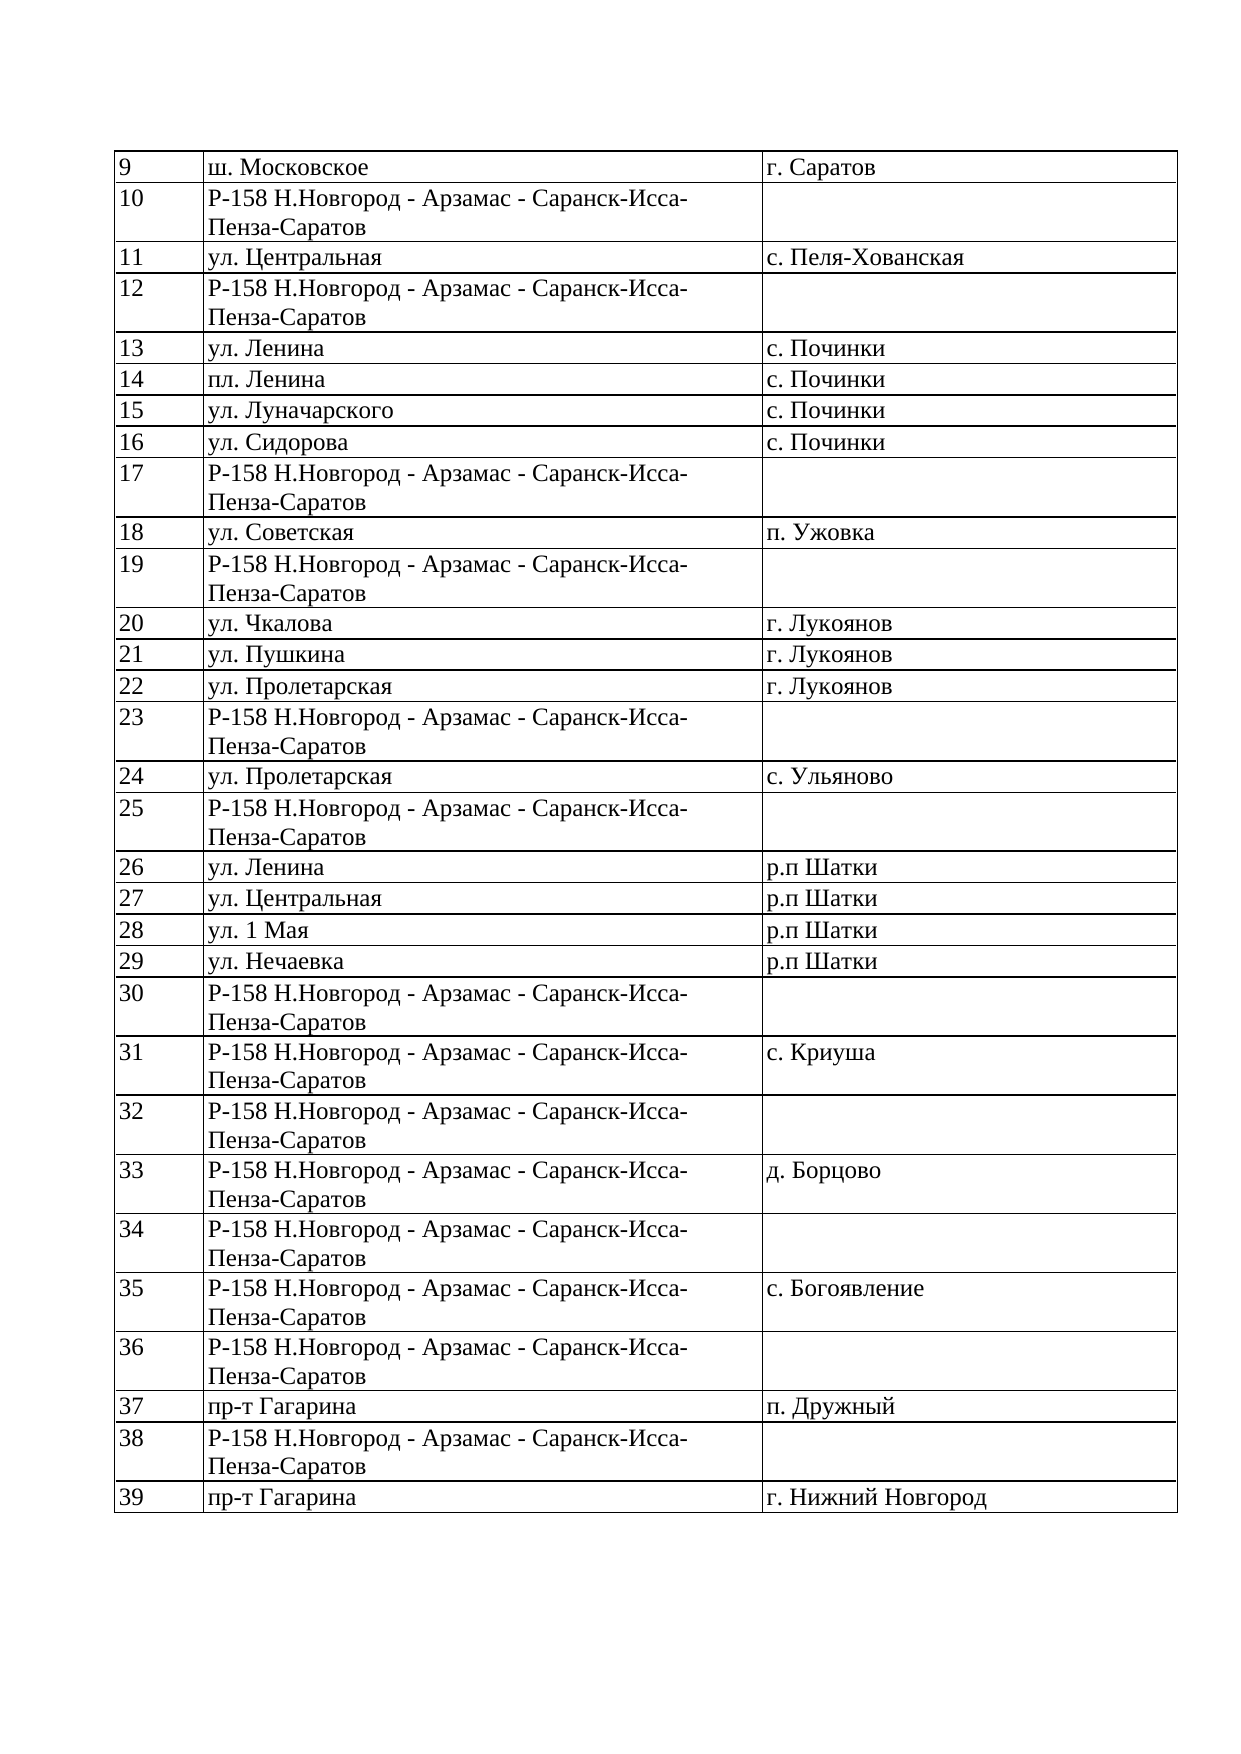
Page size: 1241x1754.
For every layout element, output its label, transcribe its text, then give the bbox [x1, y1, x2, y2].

table_cell 19 [115, 549, 203, 606]
table_cell 14 [115, 364, 203, 394]
table_cell ул. Чкалова [204, 608, 762, 638]
table_cell 17 [115, 458, 203, 516]
table_cell [763, 548, 1177, 606]
table_cell пл. Ленина [204, 364, 762, 394]
table_cell Р-158 Н.Новгород - Арзамас - Саранск-Исса-Пенза-Саратов [204, 793, 762, 850]
table_cell 36 [115, 1332, 203, 1390]
table_cell ул. Ленина [204, 852, 762, 882]
table_cell р.п Шатки [763, 882, 1177, 913]
table_cell г. Лукоянов [763, 669, 1177, 701]
table_cell 9 [115, 152, 203, 181]
table_cell 33 [115, 1155, 203, 1212]
table_cell 16 [115, 426, 203, 457]
table_cell ул. Сидорова [204, 427, 762, 457]
table_cell ул. Советская [204, 518, 762, 547]
table_cell ул. 1 Мая [204, 915, 762, 945]
table_cell Р-158 Н.Новгород - Арзамас - Саранск-Исса-Пенза-Саратов [204, 183, 762, 241]
table_cell с. Починки [763, 394, 1177, 425]
table_cell Р-158 Н.Новгород - Арзамас - Саранск-Исса-Пенза-Саратов [204, 1037, 762, 1094]
table_cell 38 [115, 1422, 203, 1480]
table_cell г. Лукоянов [763, 638, 1177, 669]
table_cell 27 [115, 883, 203, 913]
table_cell Р-158 Н.Новгород - Арзамас - Саранск-Исса-Пенза-Саратов [204, 1155, 762, 1212]
table_cell Р-158 Н.Новгород - Арзамас - Саранск-Исса-Пенза-Саратов [204, 549, 762, 606]
table_cell пр-т Гагарина [204, 1482, 762, 1512]
table_cell пр-т Гагарина [204, 1391, 762, 1421]
table_cell с. Богоявление [763, 1272, 1177, 1331]
table_cell [763, 1421, 1177, 1480]
table_cell [763, 976, 1177, 1035]
table_cell с. Ульяново [763, 760, 1177, 791]
table_cell ш. Московское [204, 152, 762, 181]
table_cell 39 [115, 1481, 203, 1512]
table_cell р.п Шатки [763, 850, 1177, 882]
table_cell 32 [115, 1095, 203, 1153]
table_cell 24 [115, 761, 203, 791]
table_cell 12 [115, 273, 203, 331]
table_cell 18 [115, 517, 203, 547]
table_cell с. Починки [763, 425, 1177, 457]
table_cell 29 [115, 946, 203, 976]
table_cell [763, 1094, 1177, 1153]
table_cell [763, 791, 1177, 850]
table_cell Р-158 Н.Новгород - Арзамас - Саранск-Исса-Пенза-Саратов [204, 1214, 762, 1272]
table_cell ул. Центральная [204, 883, 762, 913]
table_cell 22 [115, 670, 203, 701]
table_cell р.п Шатки [763, 945, 1177, 976]
table_cell с. Пеля-Хованская [763, 241, 1177, 272]
table_cell Р-158 Н.Новгород - Арзамас - Саранск-Исса-Пенза-Саратов [204, 1273, 762, 1331]
table_cell 31 [115, 1036, 203, 1094]
table_cell ул. Пролетарская [204, 762, 762, 791]
table_cell г. Лукоянов [763, 606, 1177, 638]
table_cell Р-158 Н.Новгород - Арзамас - Саранск-Исса-Пенза-Саратов [204, 702, 762, 760]
table_cell 20 [115, 608, 203, 638]
table_cell Р-158 Н.Новгород - Арзамас - Саранск-Исса-Пенза-Саратов [204, 274, 762, 331]
table_cell 13 [115, 332, 203, 362]
table_cell [763, 272, 1177, 331]
table_cell [763, 181, 1177, 241]
table_cell 37 [115, 1391, 203, 1421]
table_cell Р-158 Н.Новгород - Арзамас - Саранск-Исса-Пенза-Саратов [204, 1423, 762, 1480]
table_cell Р-158 Н.Новгород - Арзамас - Саранск-Исса-Пенза-Саратов [204, 1096, 762, 1153]
table_cell 25 [115, 793, 203, 850]
table_cell Р-158 Н.Новгород - Арзамас - Саранск-Исса-Пенза-Саратов [204, 978, 762, 1035]
table_cell ул. Нечаевка [204, 946, 762, 976]
table_cell г. Саратов [763, 152, 1177, 181]
table_cell п. Ужовка [763, 516, 1177, 547]
table_cell Р-158 Н.Новгород - Арзамас - Саранск-Исса-Пенза-Саратов [204, 1332, 762, 1390]
table_cell 35 [115, 1273, 203, 1331]
table_cell ул. Пролетарская [204, 671, 762, 701]
table_cell 26 [115, 851, 203, 882]
table_cell ул. Ленина [204, 333, 762, 362]
table_cell ул. Луначарского [204, 396, 762, 425]
table_cell 11 [115, 242, 203, 272]
table_cell 23 [115, 702, 203, 760]
table_cell с. Починки [763, 363, 1177, 394]
table_cell [763, 457, 1177, 516]
table_cell 34 [115, 1214, 203, 1272]
table_cell 10 [115, 183, 203, 241]
table_cell [763, 1213, 1177, 1272]
table_cell с. Криуша [763, 1035, 1177, 1094]
table_cell г. Нижний Новгород [763, 1480, 1177, 1512]
table_cell Р-158 Н.Новгород - Арзамас - Саранск-Исса-Пенза-Саратов [204, 458, 762, 516]
table_cell 21 [115, 639, 203, 669]
table_cell д. Борцово [763, 1154, 1177, 1212]
table_cell 15 [115, 395, 203, 425]
table_cell с. Починки [763, 331, 1177, 362]
table_cell р.п Шатки [763, 913, 1177, 945]
table_cell [763, 701, 1177, 760]
table_cell п. Дружный [763, 1390, 1177, 1421]
table_cell 28 [115, 914, 203, 945]
table_cell ул. Пушкина [204, 640, 762, 669]
table_cell 30 [115, 977, 203, 1035]
table_cell ул. Центральная [204, 242, 762, 272]
table_cell [763, 1331, 1177, 1390]
